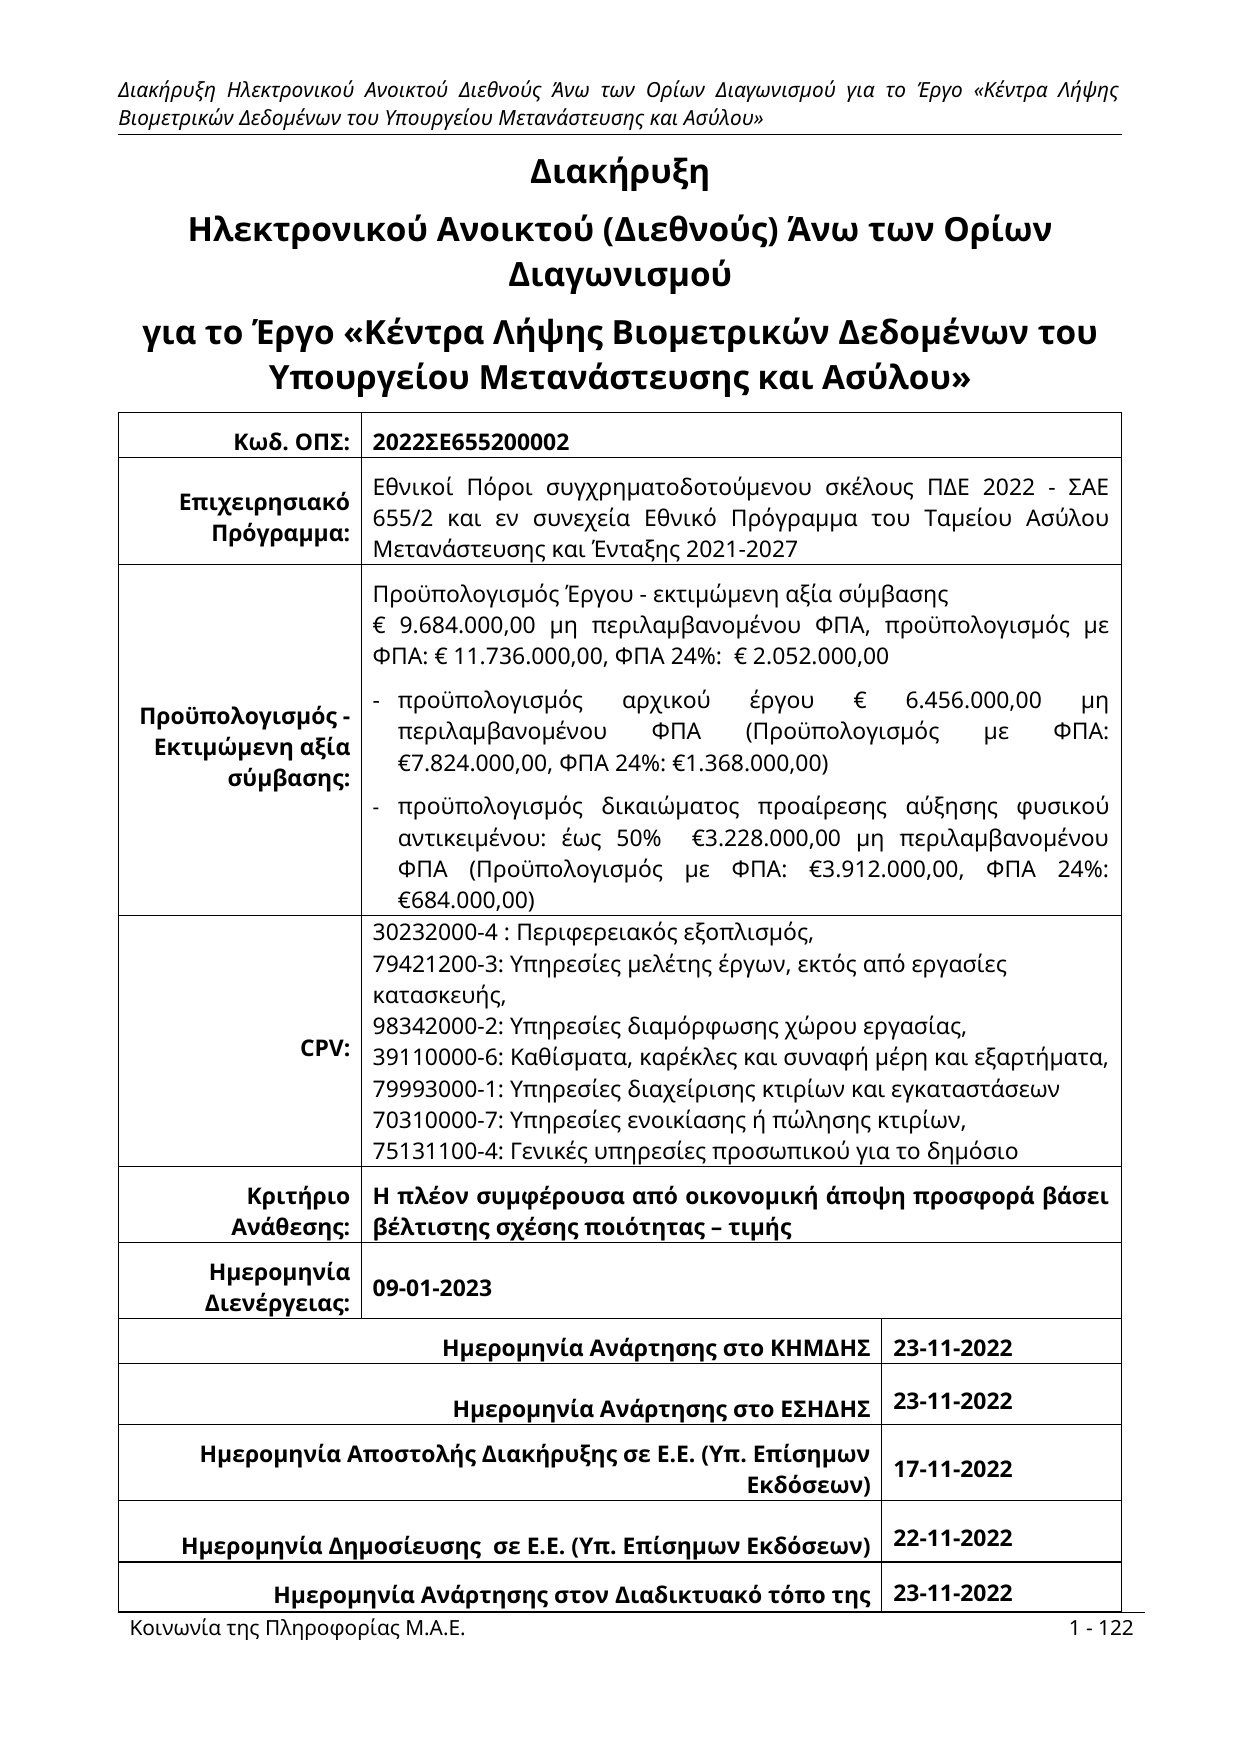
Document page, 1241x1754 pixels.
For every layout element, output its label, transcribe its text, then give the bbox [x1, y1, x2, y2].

table_cell Προϋπολογισμός - Εκτιμώμενη αξία σύμβασης: [119, 565, 361, 915]
table_cell 17-11-2022 [882, 1425, 1121, 1500]
table_cell 09-01-2023 [362, 1243, 1121, 1318]
table_header Κωδ. ΟΠΣ: [119, 413, 361, 457]
table_cell 22-11-2022 [882, 1501, 1121, 1561]
text Διακήρυξη [118, 147, 1122, 193]
table_cell CPV: [119, 916, 361, 1166]
table_cell Ημερομηνία Δημοσίευσης σε Ε.Ε. (Υπ. Επίσημων Εκδόσεων) [119, 1501, 881, 1561]
table_header 2022ΣΕ655200002 [362, 413, 1121, 457]
table_cell Ημερομηνία Αποστολής Διακήρυξης σε Ε.Ε. (Υπ. Επίσημων Εκδόσεων) [119, 1425, 881, 1500]
table_cell Προϋπολογισμός Έργου - εκτιμώμενη αξία σύμβασης € 9.684.000,00 μη περιλαμβανομένου ΦΠΑ, προϋπολογισμός με ΦΠΑ: € 11.736.000,00, ΦΠΑ 24%: € 2.052.000,00 προϋπολογισμός αρχικού έργου € 6.456.000,00 μη περιλαμβανομένου ΦΠΑ (Προϋπολογισμός με ΦΠΑ: €7.824.000,00, ΦΠΑ 24%: €1.368.000,00) προϋπολογισμός δικαιώματος προαίρεσης αύξησης φυσικού αντικειμένου: έως 50% €3.228.000,00 μη περιλαμβανομένου ΦΠΑ (Προϋπολογισμός με ΦΠΑ: €3.912.000,00, ΦΠΑ 24%: €684.000,00) [362, 565, 1121, 915]
table_cell Ημερομηνία Ανάρτησης στο ΚΗΜΔΗΣ [119, 1319, 881, 1363]
table_cell 23-11-2022 [882, 1319, 1121, 1363]
table_cell 30232000-4 : Περιφερειακός εξοπλισμός, 79421200-3: Υπηρεσίες μελέτης έργων, εκτός από εργασίες κατασκευής, 98342000-2: Υπηρεσίες διαμόρφωσης χώρου εργασίας, 39110000-6: Καθίσματα, καρέκλες και συναφή μέρη και εξαρτήματα, 79993000-1: Υπηρεσίες διαχείρισης κτιρίων και εγκαταστάσεων 70310000-7: Υπηρεσίες ενοικίασης ή πώλησης κτιρίων, 75131100-4: Γενικές υπηρεσίες προσωπικού για το δημόσιο [362, 916, 1121, 1166]
table_cell 23-11-2022 [882, 1364, 1121, 1424]
table_cell Εθνικοί Πόροι συγχρηματοδοτούμενου σκέλους ΠΔΕ 2022 - ΣΑΕ 655/2 και εν συνεχεία Εθνικό Πρόγραμμα του Ταμείου Ασύλου Μετανάστευσης και Ένταξης 2021-2027 [362, 458, 1121, 564]
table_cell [119, 1563, 881, 1611]
text για το Έργο «Κέντρα Λήψης Βιομετρικών Δεδομένων του Υπουργείου Μετανάστευσης και Ασύλου» [118, 309, 1122, 399]
table_cell Ημερομηνία Ανάρτησης στο ΕΣΗΔΗΣ [119, 1364, 881, 1424]
table_cell Ημερομηνία Διενέργειας: [119, 1243, 361, 1318]
table_cell Κριτήριο Ανάθεσης: [119, 1167, 361, 1242]
table_cell Η πλέον συμφέρουσα από οικονομική άποψη προσφορά βάσει βέλτιστης σχέσης ποιότητας – τιμής [362, 1167, 1121, 1242]
table_cell 23-11-2022 [882, 1563, 1121, 1611]
table_cell Επιχειρησιακό Πρόγραμμα: [119, 458, 361, 564]
text Ηλεκτρονικού Ανοικτού (Διεθνούς) Άνω των Ορίων Διαγωνισμού [118, 205, 1122, 296]
